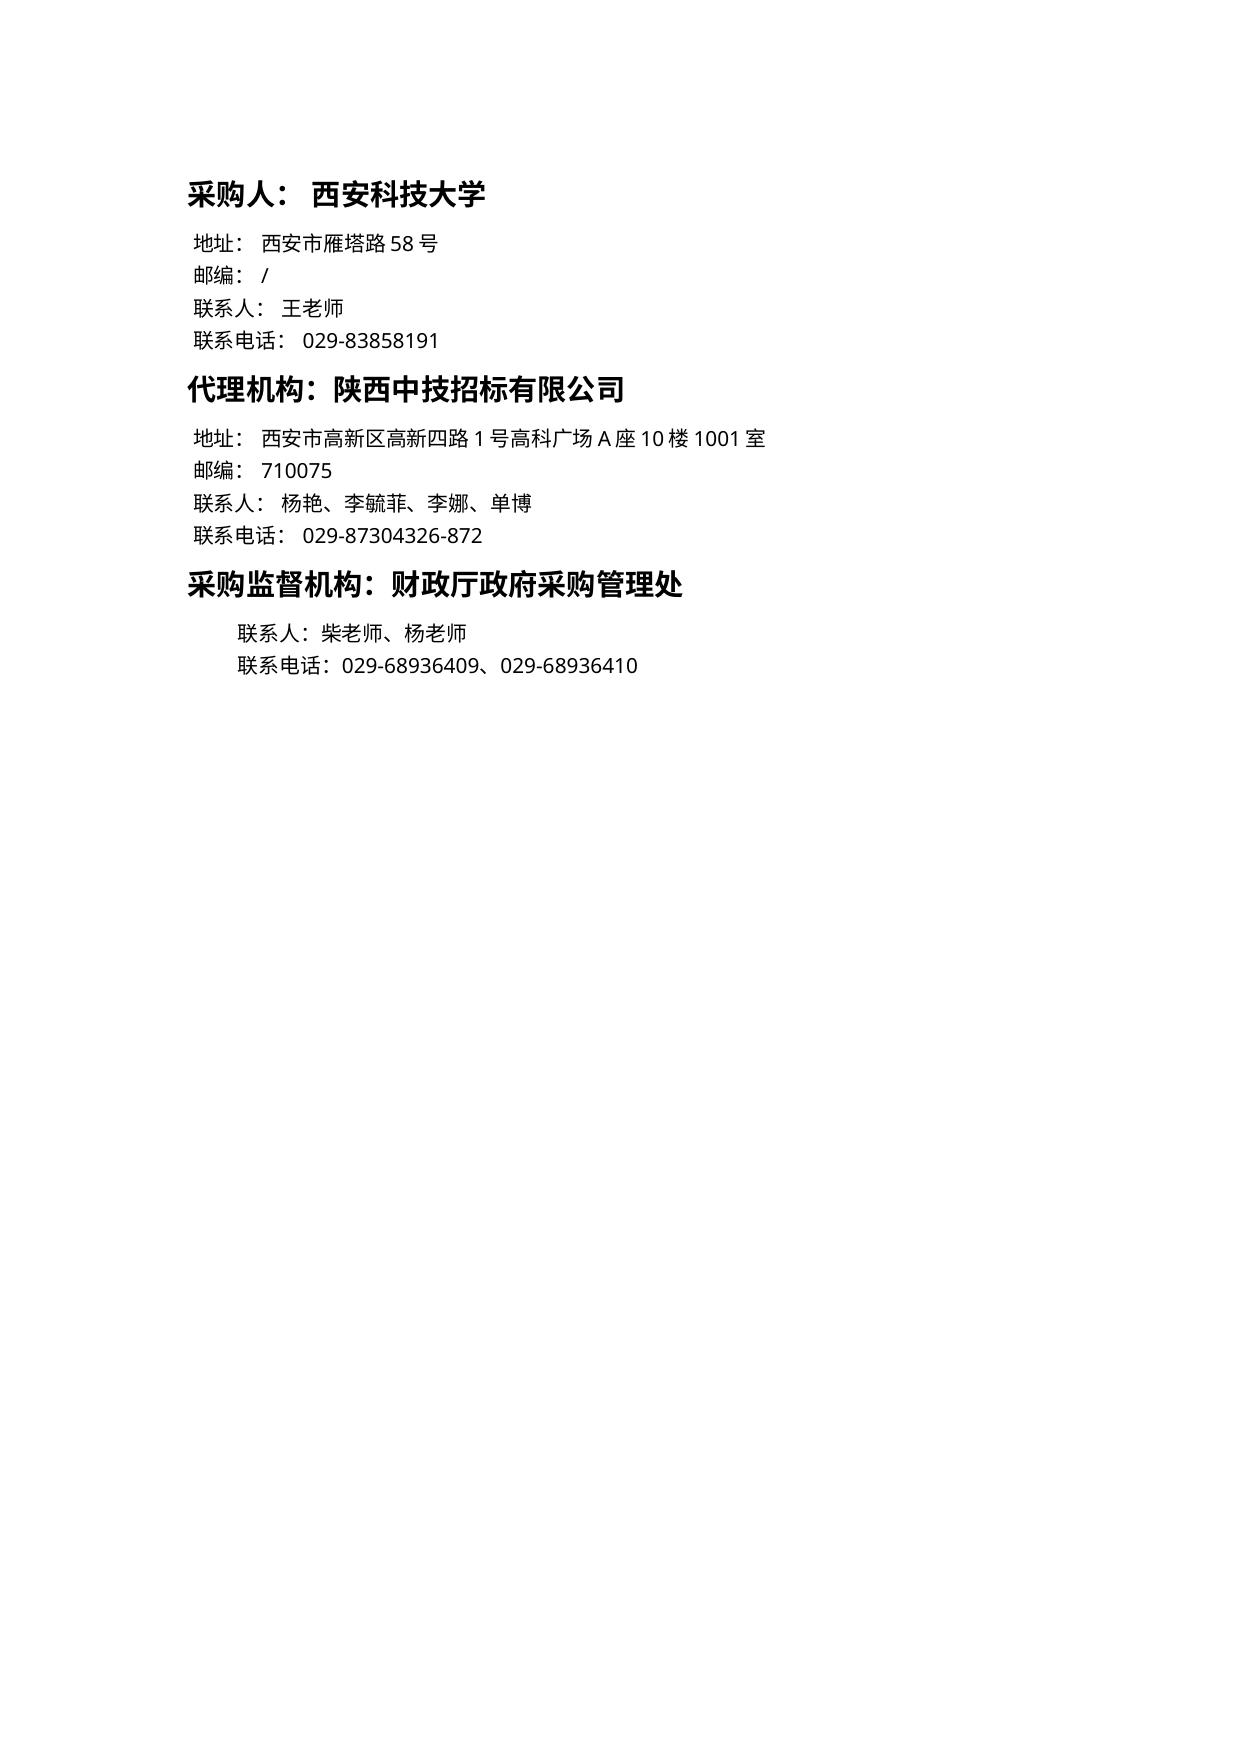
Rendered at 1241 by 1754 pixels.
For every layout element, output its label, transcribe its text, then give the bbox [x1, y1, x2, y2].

text 地址： 西安市高新区高新四路1号高科广场A座10楼1001室 [187, 422, 1053, 454]
text 联系人： 王老师 [187, 292, 1053, 324]
text 地址： 西安市雁塔路58号 [187, 227, 1053, 259]
text 邮编： 710075 [187, 454, 1053, 487]
text 采购人： 西安科技大学 [187, 162, 1053, 227]
text 联系电话： 029-83858191 [187, 324, 1053, 357]
text 联系电话： 029-87304326-872 [187, 519, 1053, 552]
text 联系人： 杨艳、李毓菲、李娜、单博 [187, 487, 1053, 519]
text 联系人：柴老师、杨老师 [187, 617, 1053, 649]
text 采购监督机构：财政厅政府采购管理处 [187, 552, 1053, 617]
text 代理机构：陕西中技招标有限公司 [187, 357, 1053, 422]
text 联系电话：029-68936409、029-68936410 [187, 649, 1053, 682]
text 邮编： / [187, 259, 1053, 292]
